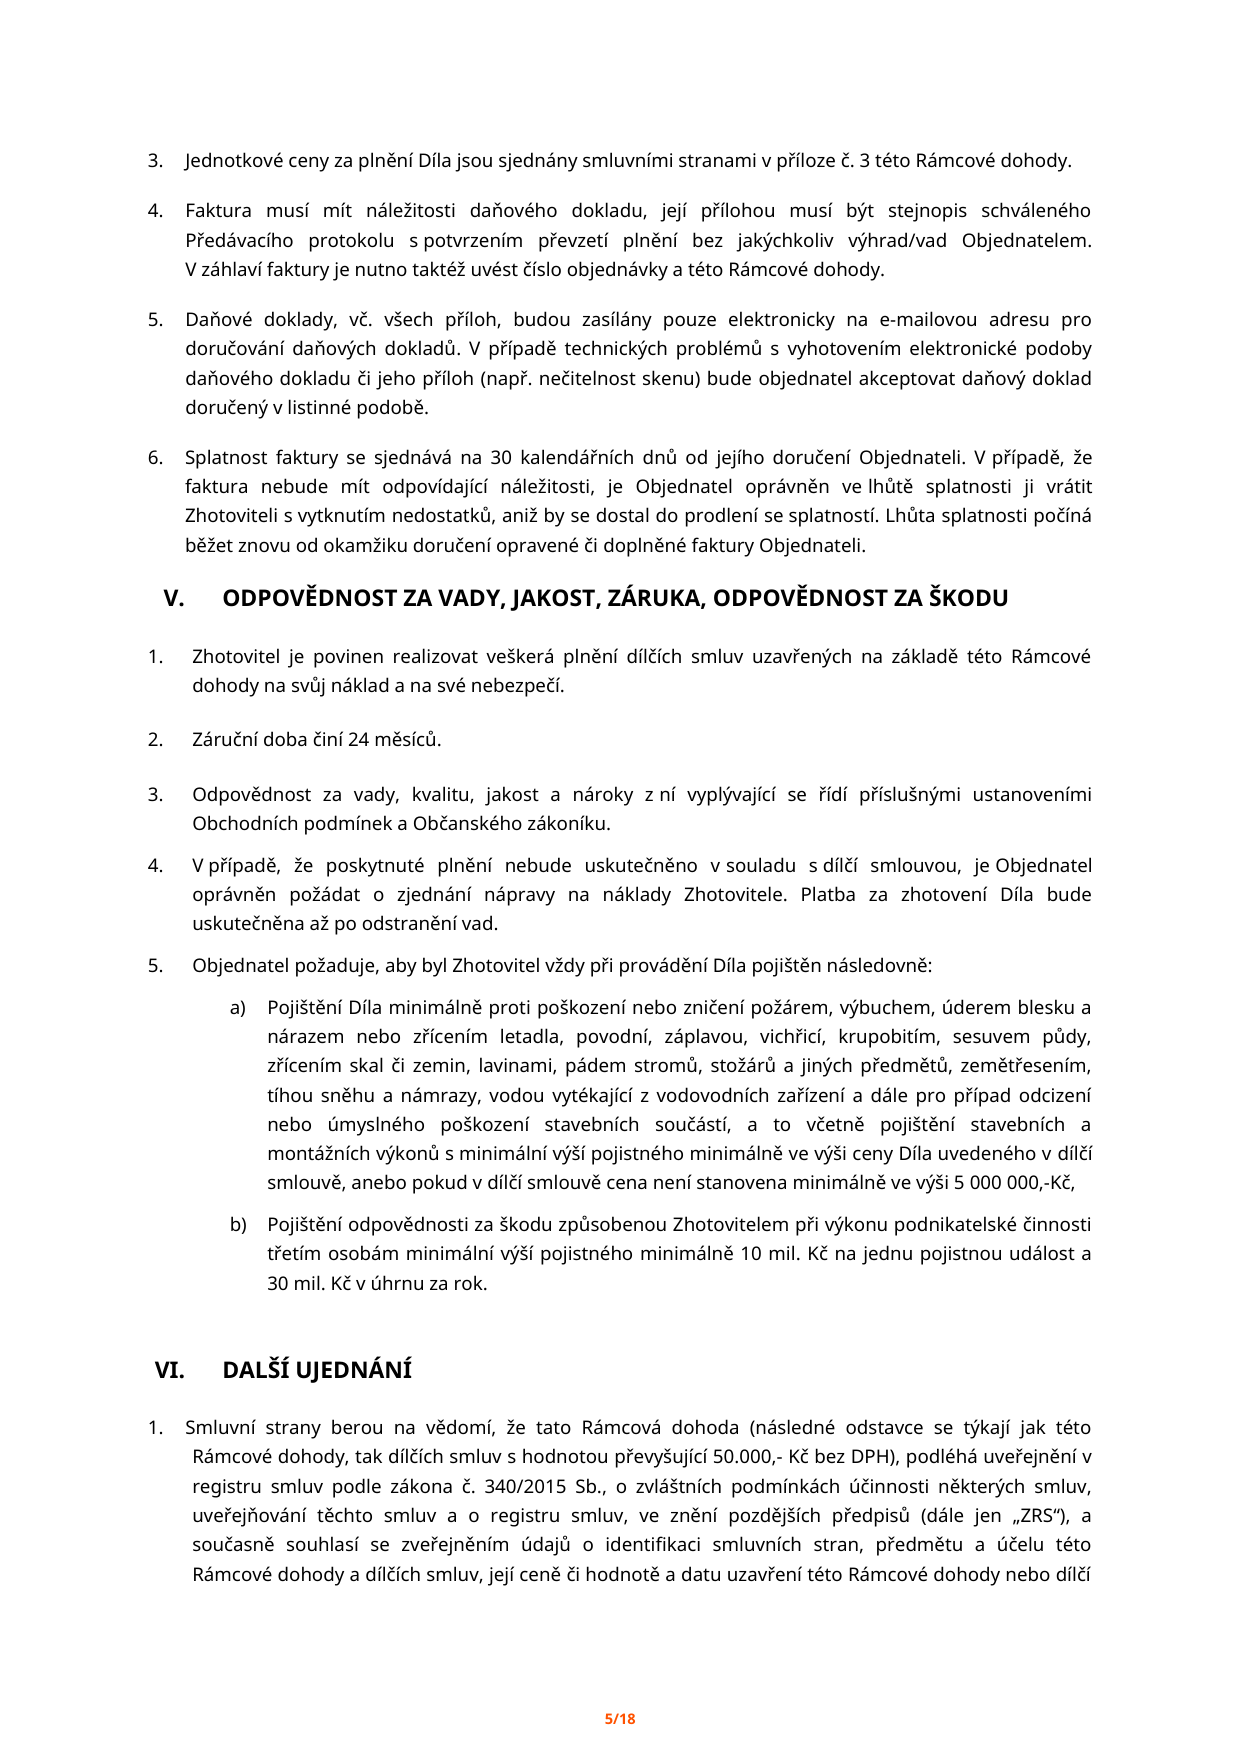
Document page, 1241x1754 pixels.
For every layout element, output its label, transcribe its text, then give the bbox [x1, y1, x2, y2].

list Záruční doba činí 24 měsíců. [148, 727, 1093, 752]
list Daňové doklady, vč. všech příloh, budou zasílány pouze elektronicky na e-mailovou adresu pro doručování daňových dokladů. V případě technických problémů s vyhotovením elektronické podoby daňového dokladu či jeho příloh (např. nečitelnost skenu) bude objednatel akceptovat daňový doklad doručený v listinné podobě. [148, 306, 1093, 420]
list Objednatel požaduje, aby byl Zhotovitel vždy při provádění Díla pojištěn následovně: [148, 952, 1093, 978]
list Odpovědnost za vady, kvalitu, jakost a nároky z ní vyplývající se řídí příslušnými ustanoveními Obchodních podmínek a Občanského zákoníku. [148, 781, 1093, 836]
list Splatnost faktury se sjednává na 30 kalendářních dnů od jejího doručení Objednateli. V případě, že faktura nebude mít odpovídající náležitosti, je Objednatel oprávněn ve lhůtě splatnosti ji vrátit Zhotoviteli s vytknutím nedostatků, aniž by se dostal do prodlení se splatností. Lhůta splatnosti počíná běžet znovu od okamžiku doručení opravené či doplněné faktury Objednateli. [148, 444, 1093, 558]
list ODPOVĚDNOST ZA VADY, JAKOST, ZÁRUKA, ODPOVĚDNOST ZA ŠKODU [185, 582, 1093, 613]
list V případě, že poskytnuté plnění nebude uskutečněno v souladu s dílčí smlouvou, je Objednatel oprávněn požádat o zjednání nápravy na náklady Zhotovitele. Platba za zhotovení Díla bude uskutečněna až po odstranění vad. [148, 852, 1093, 936]
list DALŠÍ UJEDNÁNÍ [185, 1353, 1093, 1385]
list Pojištění Díla minimálně proti poškození nebo zničení požárem, výbuchem, úderem blesku a nárazem nebo zřícením letadla, povodní, záplavou, vichřicí, krupobitím, sesuvem půdy, zřícením skal či zemin, lavinami, pádem stromů, stožárů a jiných předmětů, zemětřesením, tíhou sněhu a námrazy, vodou vytékající z vodovodních zařízení a dále pro případ odcizení nebo úmyslného poškození stavebních součástí, a to včetně pojištění stavebních a montážních výkonů s minimální výší pojistného minimálně ve výši ceny Díla uvedeného v dílčí smlouvě, anebo pokud v dílčí smlouvě cena není stanovena minimálně ve výši 5 000 000,-Kč, [229, 994, 1093, 1195]
list Jednotkové ceny za plnění Díla jsou sjednány smluvními stranami v příloze č. 3 této Rámcové dohody. [148, 148, 1093, 173]
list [148, 1414, 1093, 1586]
list Faktura musí mít náležitosti daňového dokladu, její přílohou musí být stejnopis schváleného Předávacího protokolu s potvrzením převzetí plnění bez jakýchkoliv výhrad/vad Objednatelem. V záhlaví faktury je nutno taktéž uvést číslo objednávky a této Rámcové dohody. [148, 198, 1093, 282]
list Pojištění odpovědnosti za škodu způsobenou Zhotovitelem při výkonu podnikatelské činnosti třetím osobám minimální výší pojistného minimálně 10 mil. Kč na jednu pojistnou událost a 30 mil. Kč v úhrnu za rok. [229, 1211, 1093, 1296]
list Zhotovitel je povinen realizovat veškerá plnění dílčích smluv uzavřených na základě této Rámcové dohody na svůj náklad a na své nebezpečí. [148, 643, 1093, 698]
